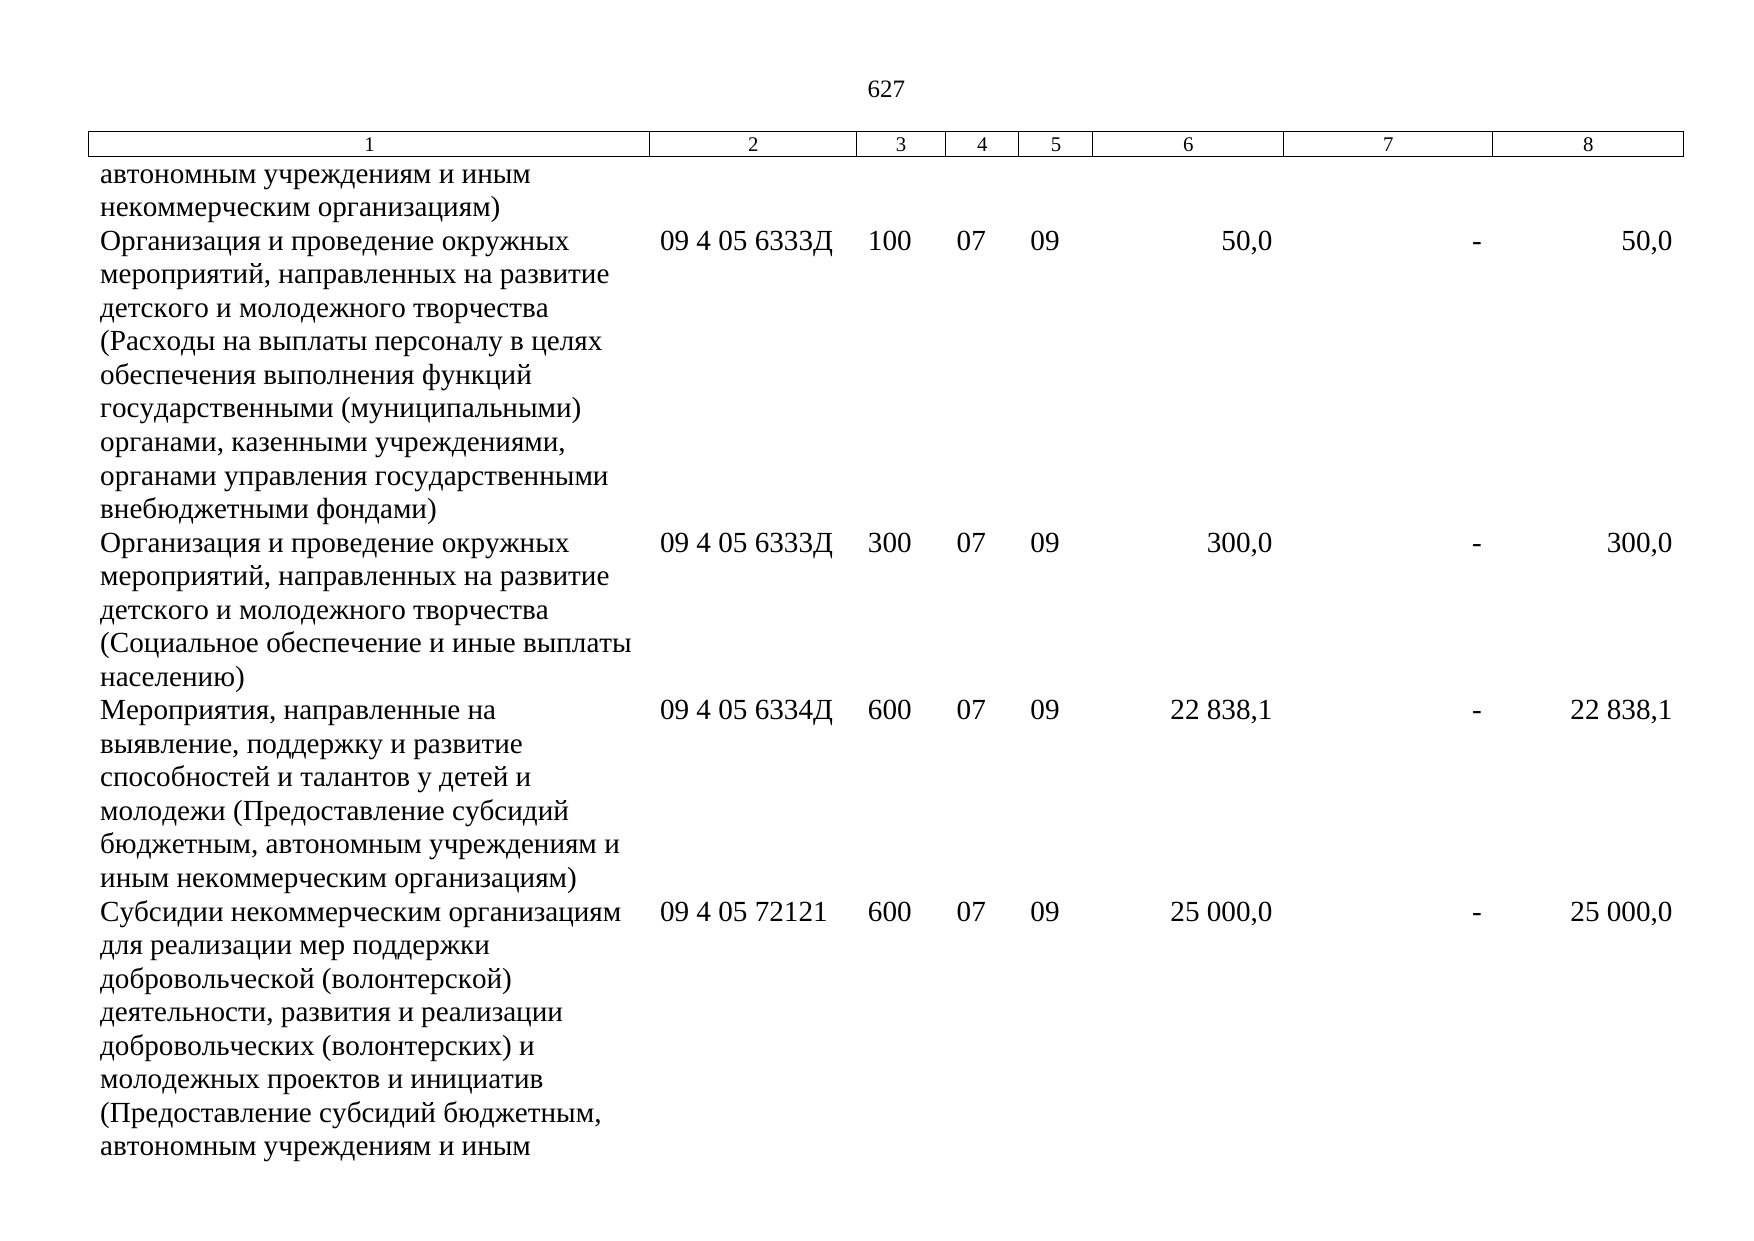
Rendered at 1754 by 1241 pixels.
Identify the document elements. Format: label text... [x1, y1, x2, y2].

table_header 3 [857, 132, 945, 156]
table_header 4 [946, 132, 1018, 156]
table_header 1 [89, 132, 649, 156]
table_header 6 [1093, 132, 1283, 156]
table_header 2 [650, 132, 856, 156]
table_header 5 [1019, 132, 1092, 156]
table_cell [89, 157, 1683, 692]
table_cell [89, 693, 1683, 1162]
table_header 7 [1284, 132, 1492, 156]
table_header 8 [1493, 132, 1683, 156]
